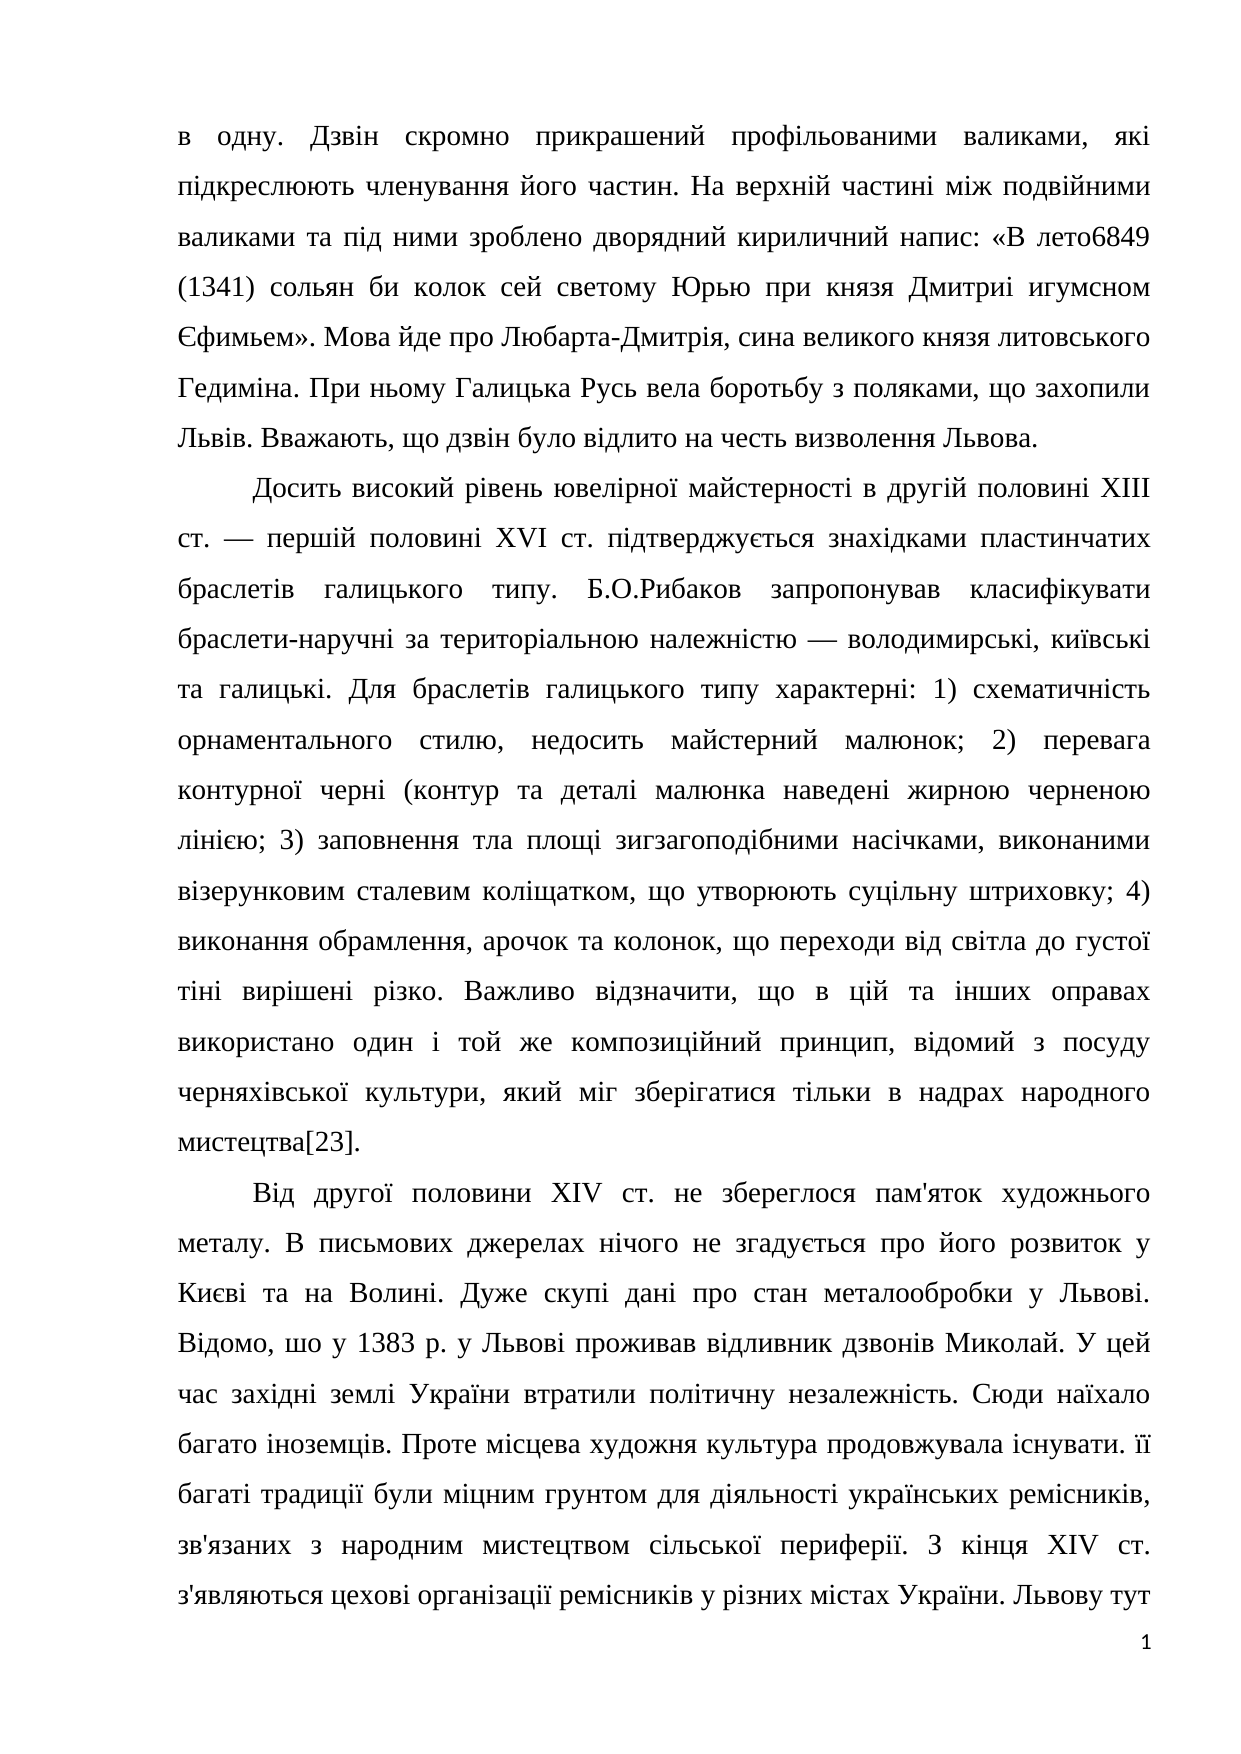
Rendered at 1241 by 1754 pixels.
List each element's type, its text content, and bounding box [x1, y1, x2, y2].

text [177, 1175, 1152, 1611]
text Досить високий рівень ювелірної майстерності в другій половині XIII ст. — першій половині XVI ст. підтверджується знахідками пластинчатих браслетів галицького типу. Б.О.Рибаков запропонував класифікувати браслети-наручні за територіальною належністю — володимирські, київські та галицькі. Для браслетів галицького типу характерні: 1) схематичність орнаментального стилю, недосить майстерний малюнок; 2) перевага контурної черні (контур та деталі малюнка наведені жирною черненою лінією; 3) заповнення тла площі зигзагоподібними насічками, виконаними візерунковим сталевим коліщатком, що утворюють суцільну штриховку; 4) виконання обрамлення, арочок та колонок, що переходи від світла до густої тіні вирішені різко. Важливо відзначити, що в цій та інших оправах використано один і той же композиційний принцип, відомий з посуду черняхівської культури, який міг зберігатися тільки в надрах народного мистецтва[23]. [177, 470, 1152, 1158]
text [177, 118, 1152, 453]
